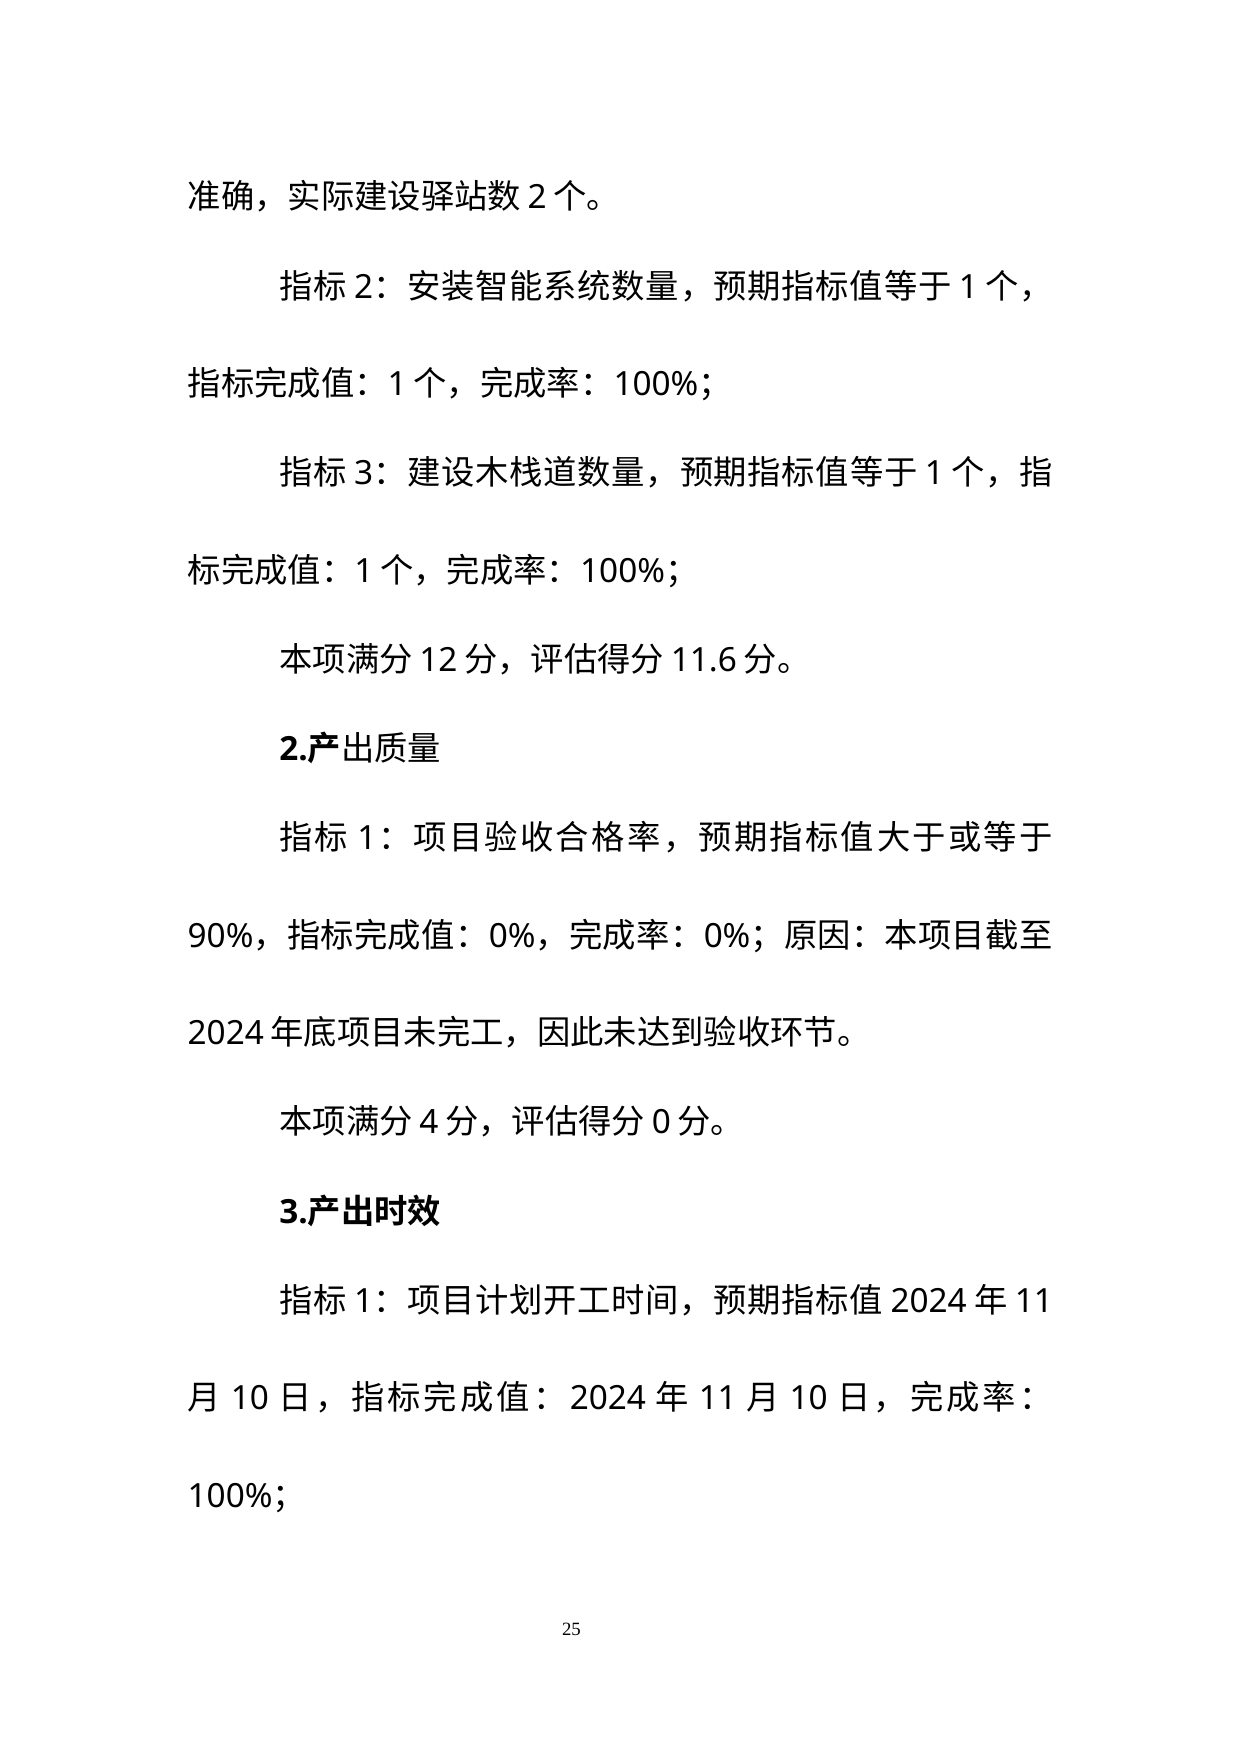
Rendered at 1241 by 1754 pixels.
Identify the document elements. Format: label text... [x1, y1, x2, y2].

text 指标2：安装智能系统数量，预期指标值等于1个，指标完成值：1个，完成率：100%； [187, 251, 1053, 414]
text 指标3：建设木栈道数量，预期指标值等于1个，指标完成值：1个，完成率：100%； [187, 438, 1053, 600]
text 2.产出质量 [187, 714, 1053, 779]
text 本项满分12分，评估得分11.6分。 [187, 624, 1053, 689]
text 指标1：项目计划开工时间，预期指标值2024年11月10日，指标完成值：2024年11月10日，完成率：100%； [187, 1265, 1053, 1525]
text 本项满分4分，评估得分0分。 [187, 1087, 1053, 1152]
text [187, 162, 1053, 227]
text 3.产出时效 [187, 1176, 1053, 1241]
text 指标1：项目验收合格率，预期指标值大于或等于90%，指标完成值：0%，完成率：0%；原因：本项目截至2024年底项目未完工，因此未达到验收环节。 [187, 803, 1053, 1063]
